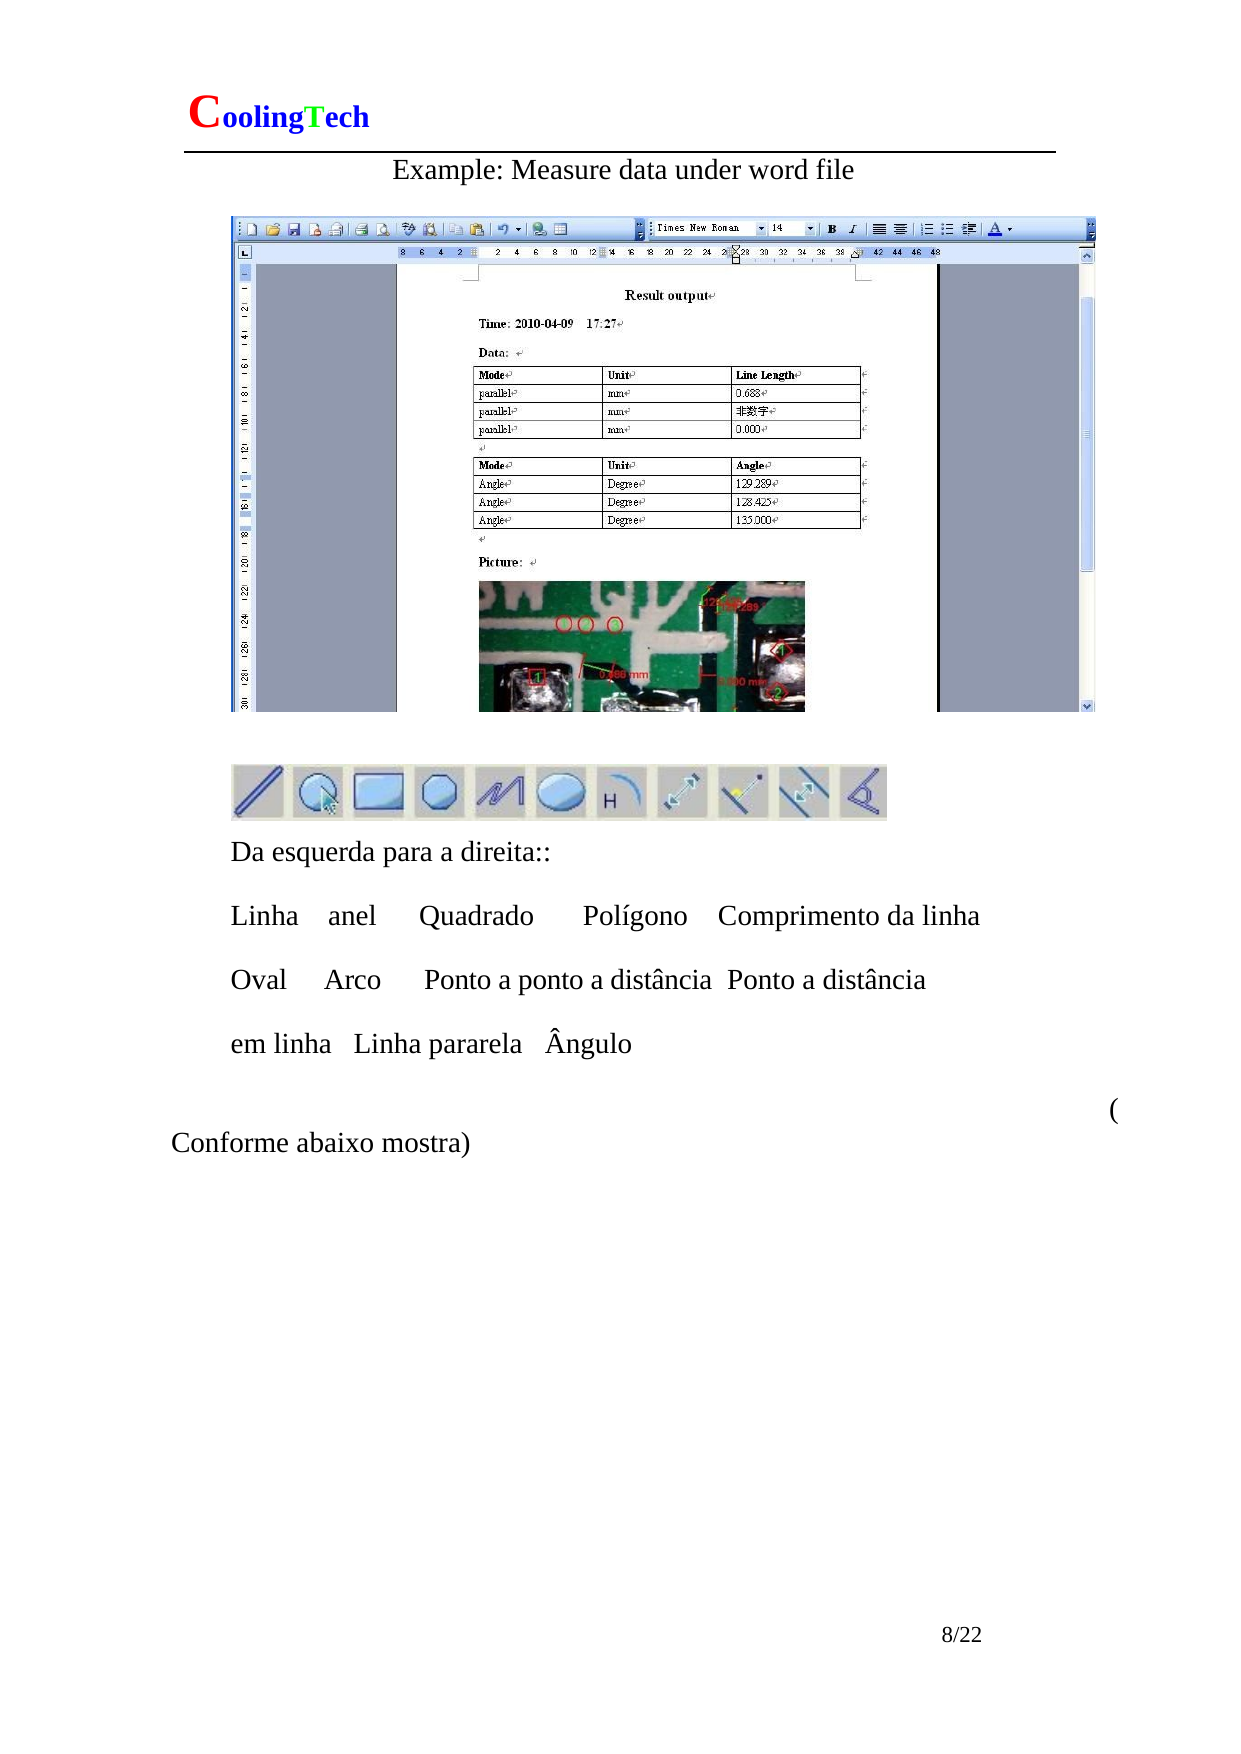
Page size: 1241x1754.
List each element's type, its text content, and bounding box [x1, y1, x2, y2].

text Oval Arco Ponto a ponto a distância Ponto a distância em linha Linha pararela Ângulo [230, 962, 966, 1060]
text (Conforme abaixo mostra) [171, 1091, 1109, 1158]
text Linha anel Quadrado Polígono Comprimento da linha [230, 898, 1109, 932]
picture [231, 764, 887, 821]
picture [231, 216, 1096, 712]
text Example: Measure data under word file [392, 152, 1109, 186]
